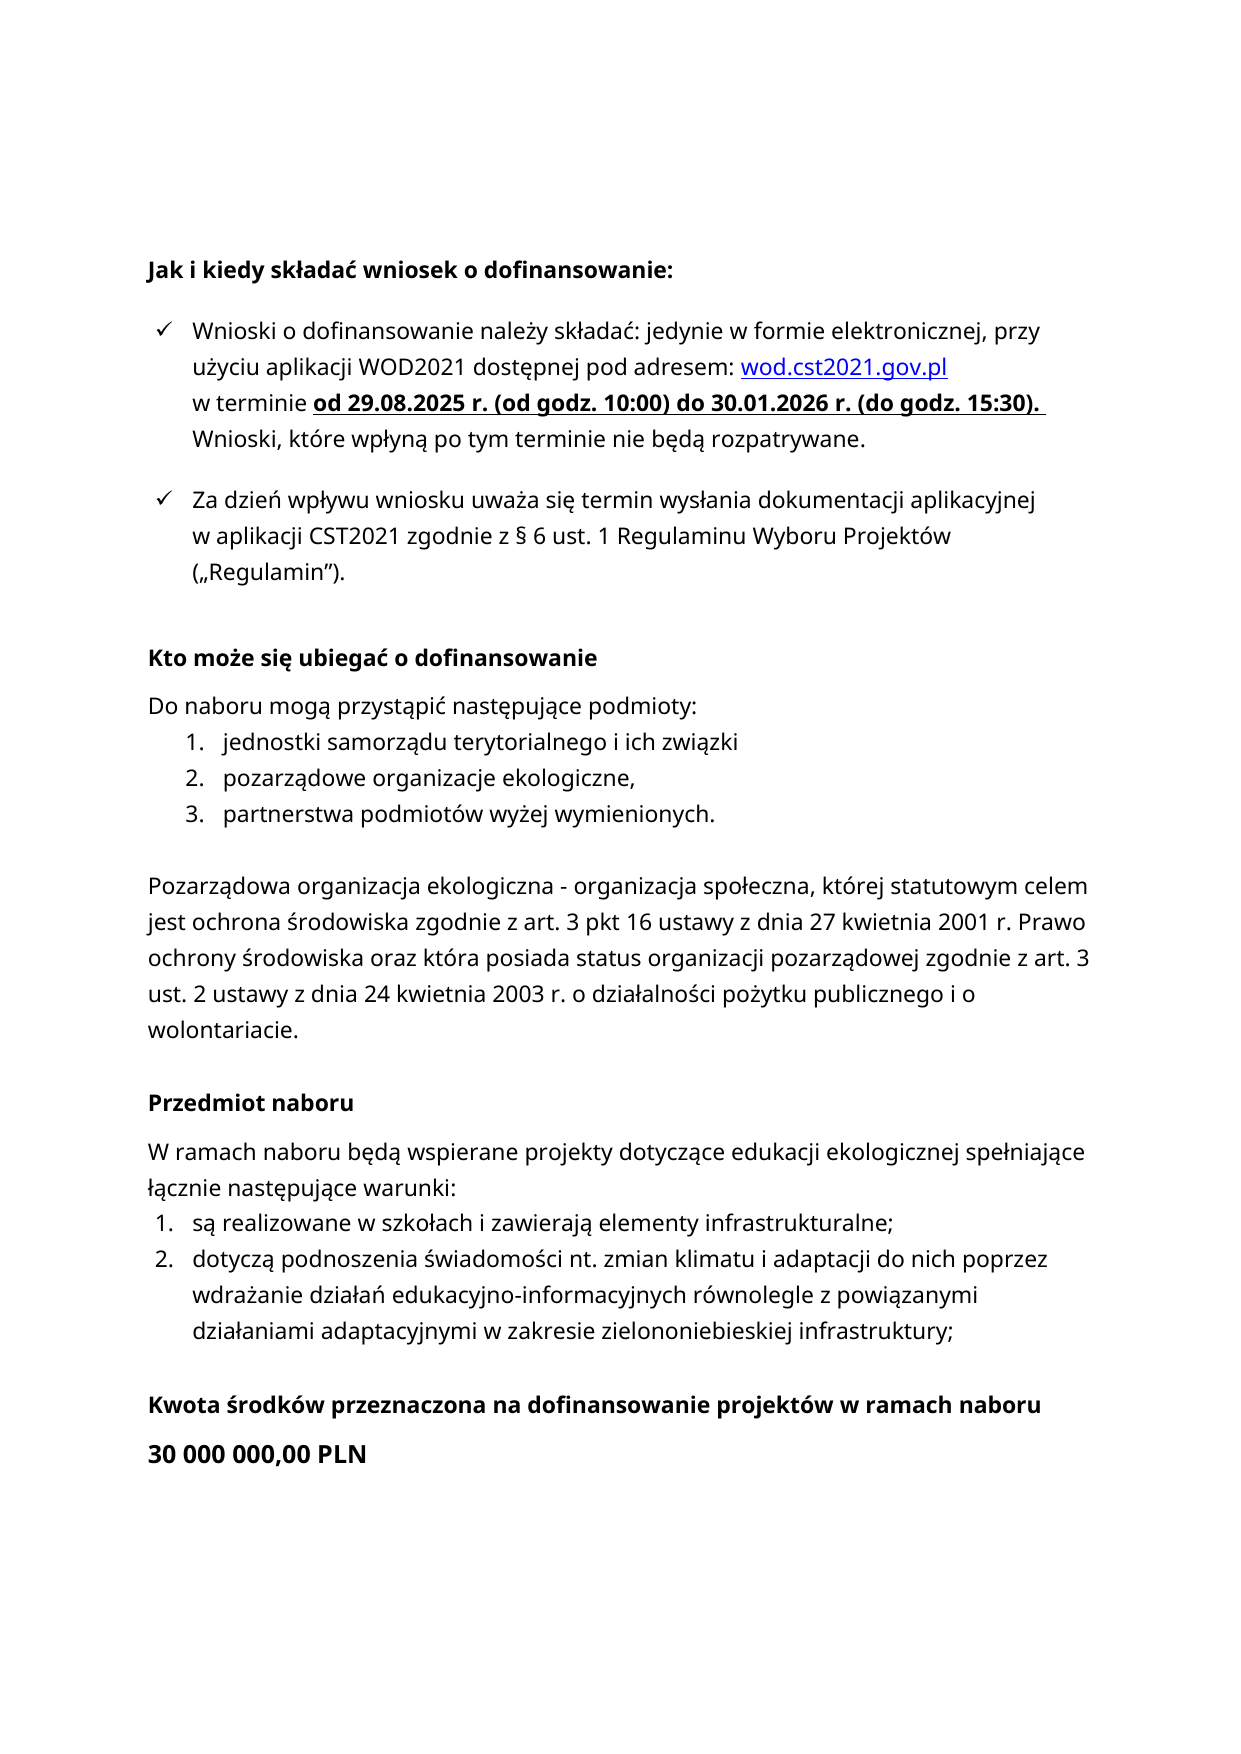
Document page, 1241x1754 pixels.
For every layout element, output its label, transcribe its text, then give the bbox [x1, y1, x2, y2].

text Kwota środków przeznaczona na dofinansowanie projektów w ramach naboru [148, 1389, 1093, 1420]
text W ramach naboru będą wspierane projekty dotyczące edukacji ekologicznej spełniające łącznie następujące warunki: [148, 1136, 1093, 1203]
text Do naboru mogą przystąpić następujące podmioty: [148, 690, 1093, 721]
list jednostki samorządu terytorialnego i ich związki [185, 726, 1093, 757]
text Jak i kiedy składać wniosek o dofinansowanie: [148, 254, 1093, 286]
list Za dzień wpływu wniosku uważa się termin wysłania dokumentacji aplikacyjnej w aplikacji CST2021 zgodnie z § 6 ust. 1 Regulaminu Wyboru Projektów („Regulamin”). [154, 484, 1093, 587]
text Kto może się ubiegać o dofinansowanie [148, 642, 1093, 673]
text Przedmiot naboru [148, 1087, 1093, 1118]
list pozarządowe organizacje ekologiczne, [185, 762, 1093, 793]
list partnerstwa podmiotów wyżej wymienionych. [185, 798, 1093, 829]
text Pozarządowa organizacja ekologiczna - organizacja społeczna, której statutowym celem jest ochrona środowiska zgodnie z art. 3 pkt 16 ustawy z dnia 27 kwietnia 2001 r. Prawo ochrony środowiska oraz która posiada status organizacji pozarządowej zgodnie z art. 3 ust. 2 ustawy z dnia 24 kwietnia 2003 r. o działalności pożytku publicznego i o wolontariacie. [148, 870, 1093, 1045]
list Wnioski o dofinansowanie należy składać: jedynie w formie elektronicznej, przy użyciu aplikacji WOD2021 dostępnej pod adresem: wod.cst2021.gov.pl w terminie od 29.08.2025 r. (od godz. 10:00) do 30.01.2026 r. (do godz. 15:30). Wnioski, które wpłyną po tym terminie nie będą rozpatrywane. [154, 315, 1093, 454]
list są realizowane w szkołach i zawierają elementy infrastrukturalne; [154, 1207, 1093, 1239]
text 30 000 000,00 PLN [148, 1437, 1093, 1471]
list dotyczą podnoszenia świadomości nt. zmian klimatu i adaptacji do nich poprzez wdrażanie działań edukacyjno-informacyjnych równolegle z powiązanymi działaniami adaptacyjnymi w zakresie zielononiebieskiej infrastruktury; [154, 1243, 1093, 1346]
